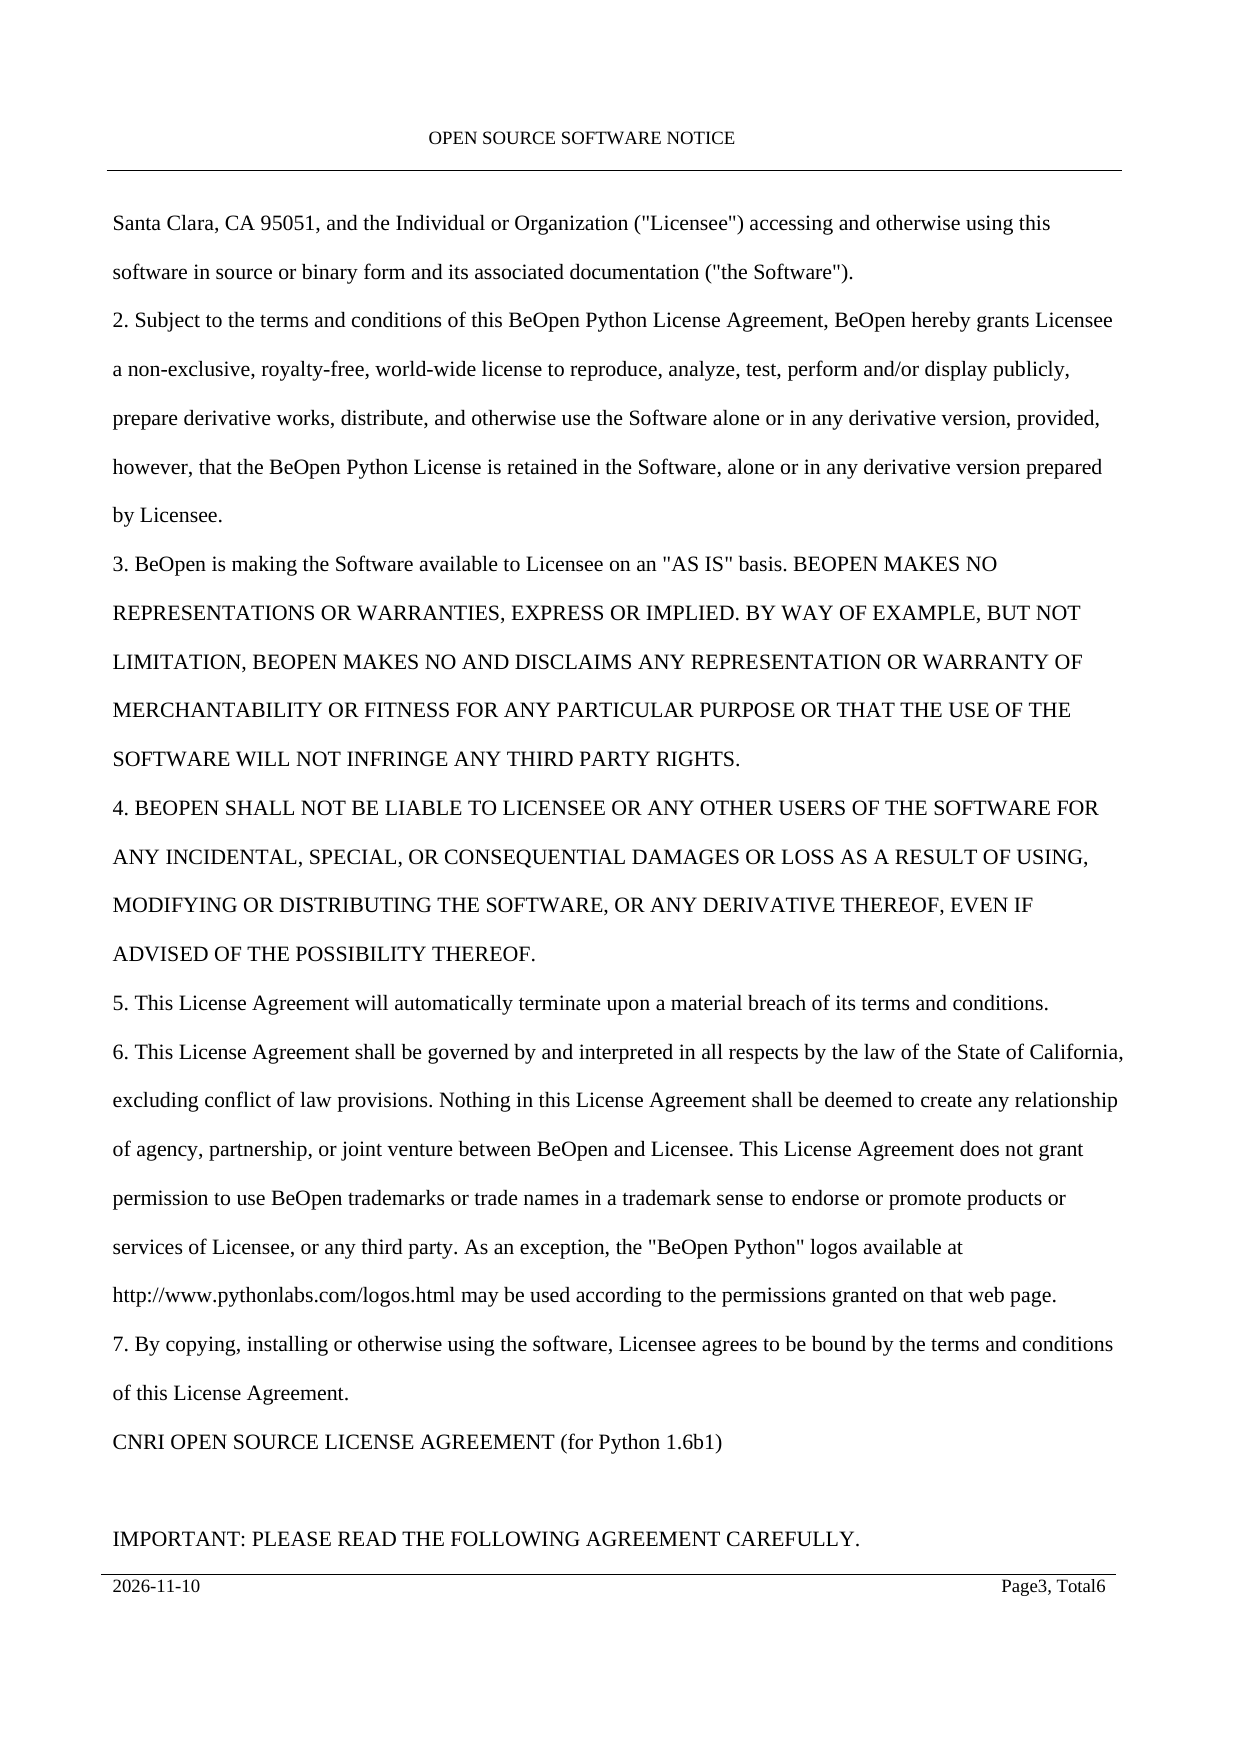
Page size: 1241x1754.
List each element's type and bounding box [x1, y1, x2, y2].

text [112, 206, 1128, 1555]
